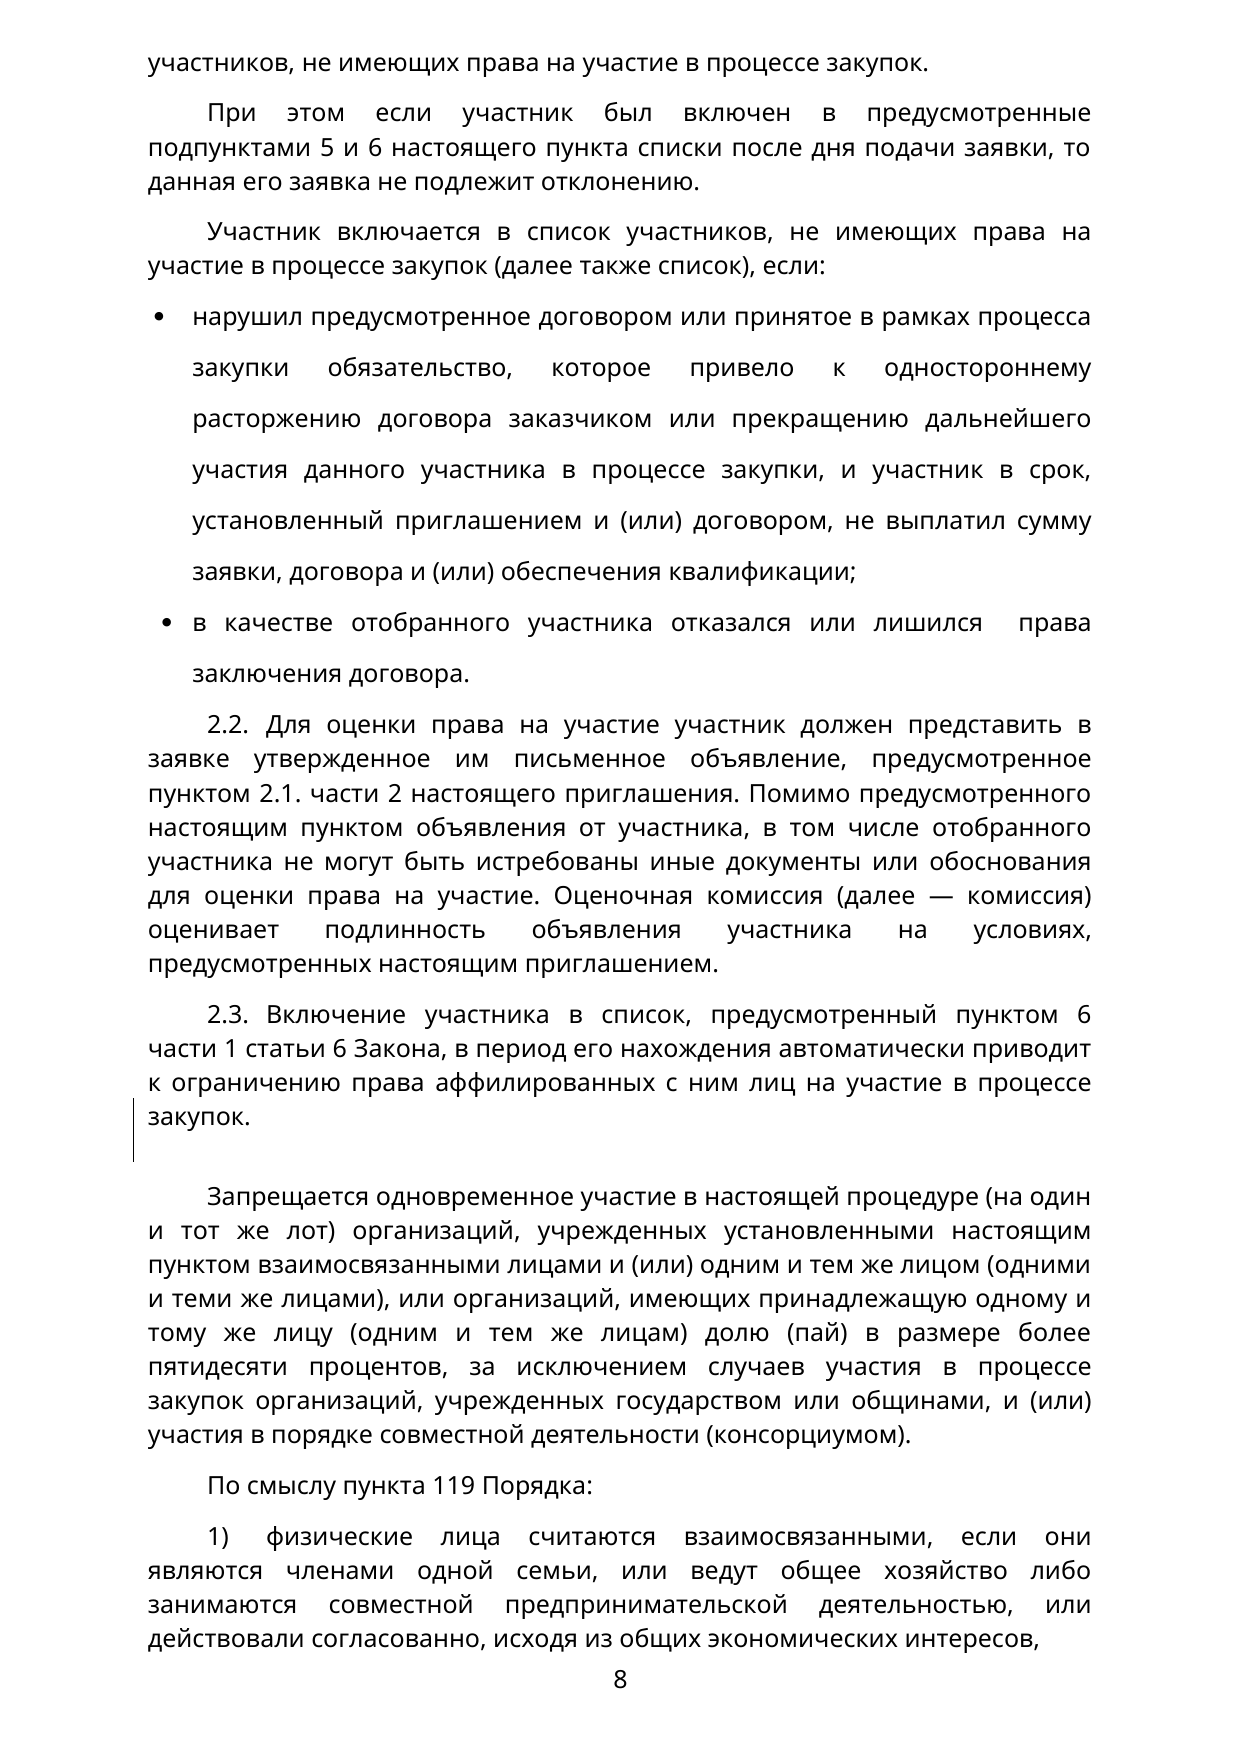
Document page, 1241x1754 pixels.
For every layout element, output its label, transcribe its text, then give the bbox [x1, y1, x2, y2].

text По смыслу пункта 119 Порядка: [148, 1467, 1092, 1502]
text Запрещается одновременное участие в настоящей процедуре (на один и тот же лот) организаций, учрежденных установленными настоящим пунктом взаимосвязанными лицами и (или) одним и тем же лицом (одними и теми же лицами), или организаций, имеющих принадлежащую одному и тому же лицу (одним и тем же лицам) долю (пай) в размере более пятидесяти процентов, за исключением случаев участия в процессе закупок организаций, учрежденных государством или общинами, и (или) участия в порядке совместной деятельности (консорциумом). [148, 1178, 1092, 1451]
text 2.2. Для оценки права на участие участник должен представить в заявке утвержденное им письменное объявление, предусмотренное пунктом 2.1. части 2 настоящего приглашения. Помимо предусмотренного настоящим пунктом объявления от участника, в том числе отобранного участника не могут быть истребованы иные документы или обоснования для оценки права на участие. Оценочная комиссия (далее — комиссия) оценивает подлинность объявления участника на условиях, предусмотренных настоящим приглашением. [148, 707, 1092, 979]
list нарушил предусмотренное договором или принятое в рамках процесса закупки обязательство, которое привело к одностороннему расторжению договора заказчиком или прекращению дальнейшего участия данного участника в процессе закупки, и участник в срок, установленный приглашением и (или) договором, не выплатил сумму заявки, договора и (или) обеспечения квалификации; [154, 299, 1092, 588]
text При этом если участник был включен в предусмотренные подпунктами 5 и 6 настоящего пункта списки после дня подачи заявки, то данная его заявка не подлежит отклонению. [148, 95, 1092, 197]
list в качестве отобранного участника отказался или лишился права заключения договора. [162, 605, 1092, 690]
text 1) физические лица считаются взаимосвязанными, если они являются членами одной семьи, или ведут общее хозяйство либо занимаются совместной предпринимательской деятельностью, или действовали согласованно, исходя из общих экономических интересов, [148, 1518, 1092, 1654]
text Участник включается в список участников, не имеющих права на участие в процессе закупок (далее также список), если: [148, 214, 1092, 282]
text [148, 44, 1092, 78]
text 2.3. Включение участника в список, предусмотренный пунктом 6 части 1 статьи 6 Закона, в период его нахождения автоматически приводит к ограничению права аффилированных с ним лиц на участие в процессе закупок. [148, 996, 1092, 1132]
